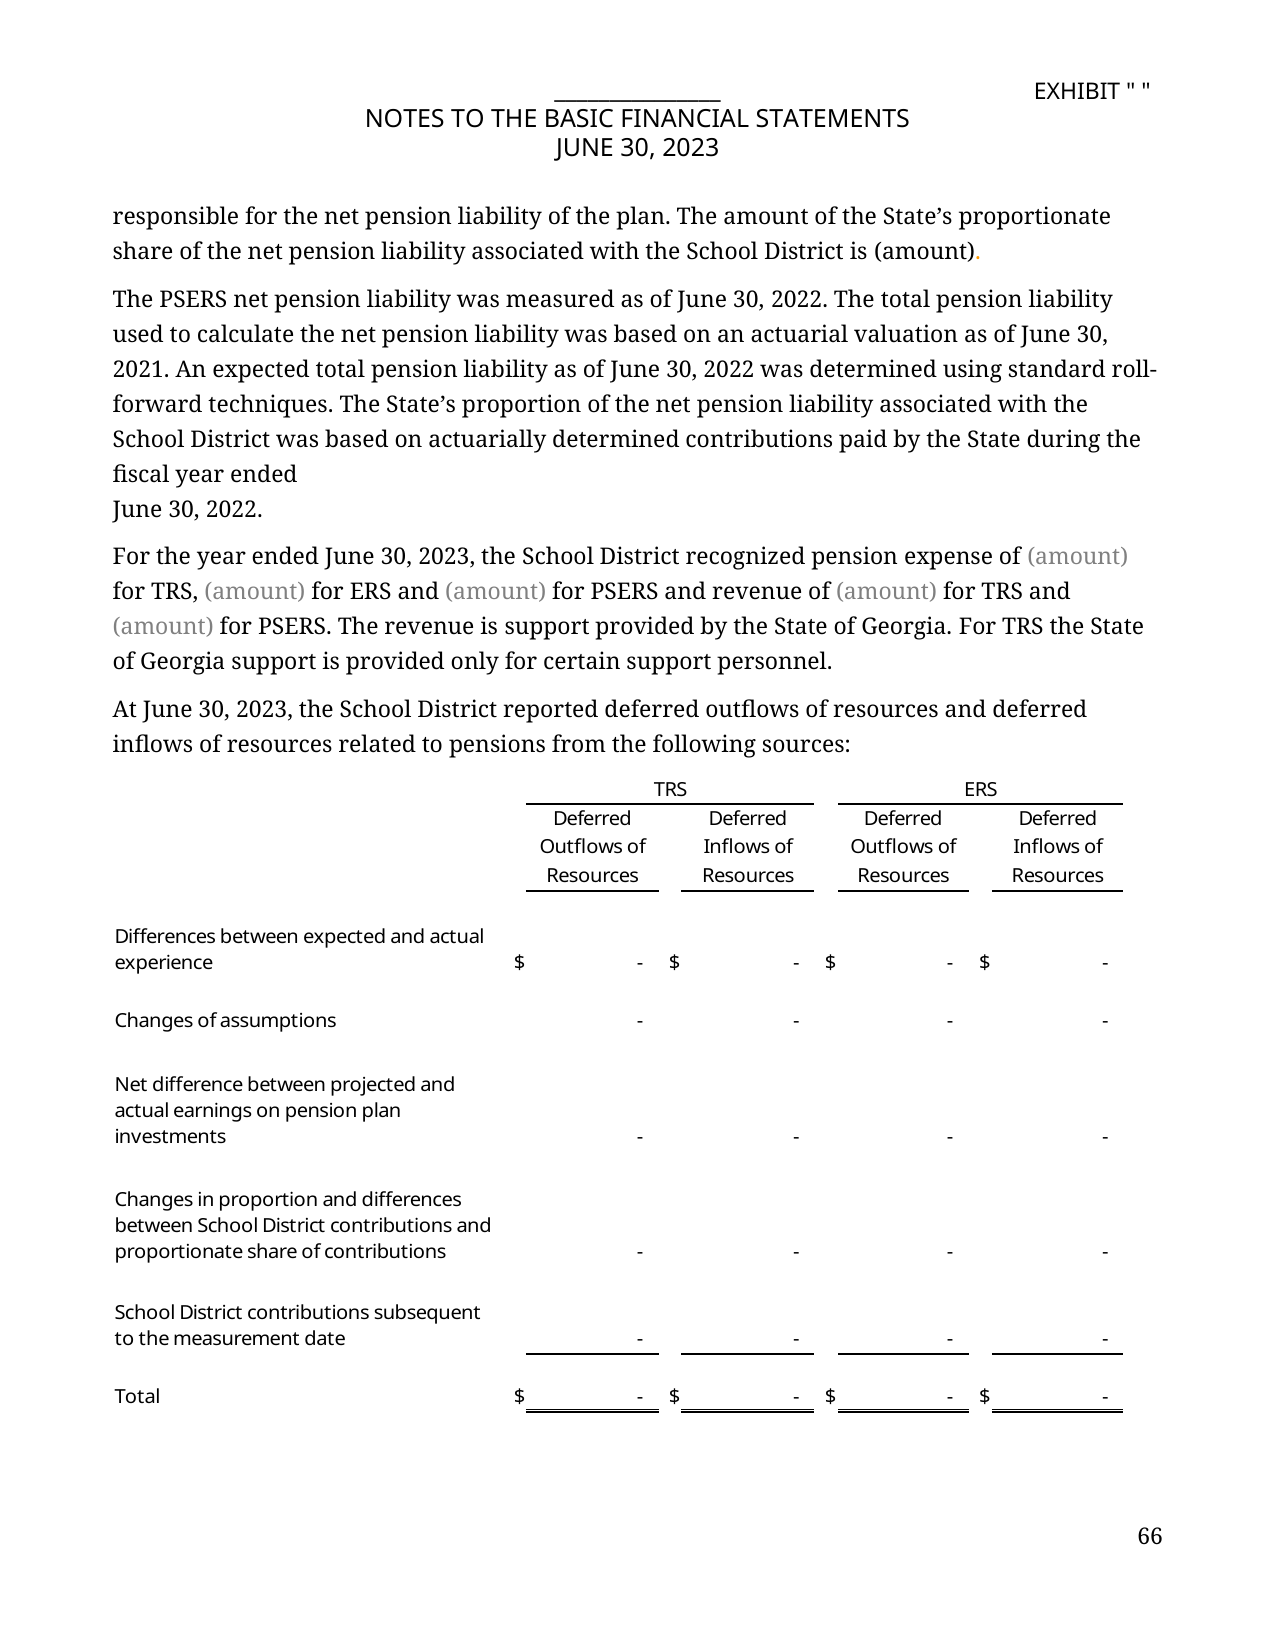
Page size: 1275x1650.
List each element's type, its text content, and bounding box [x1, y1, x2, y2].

text At June 30, , the School District reported deferred outflows of resources and deferred inflows of resources related to pensions from the following sources: [112, 692, 1162, 759]
text For the year ended June 30, , the School District recognized pension expense of for TRS and revenue of for TRS . The revenue is support provided by the State of Georgia. [112, 540, 1162, 676]
